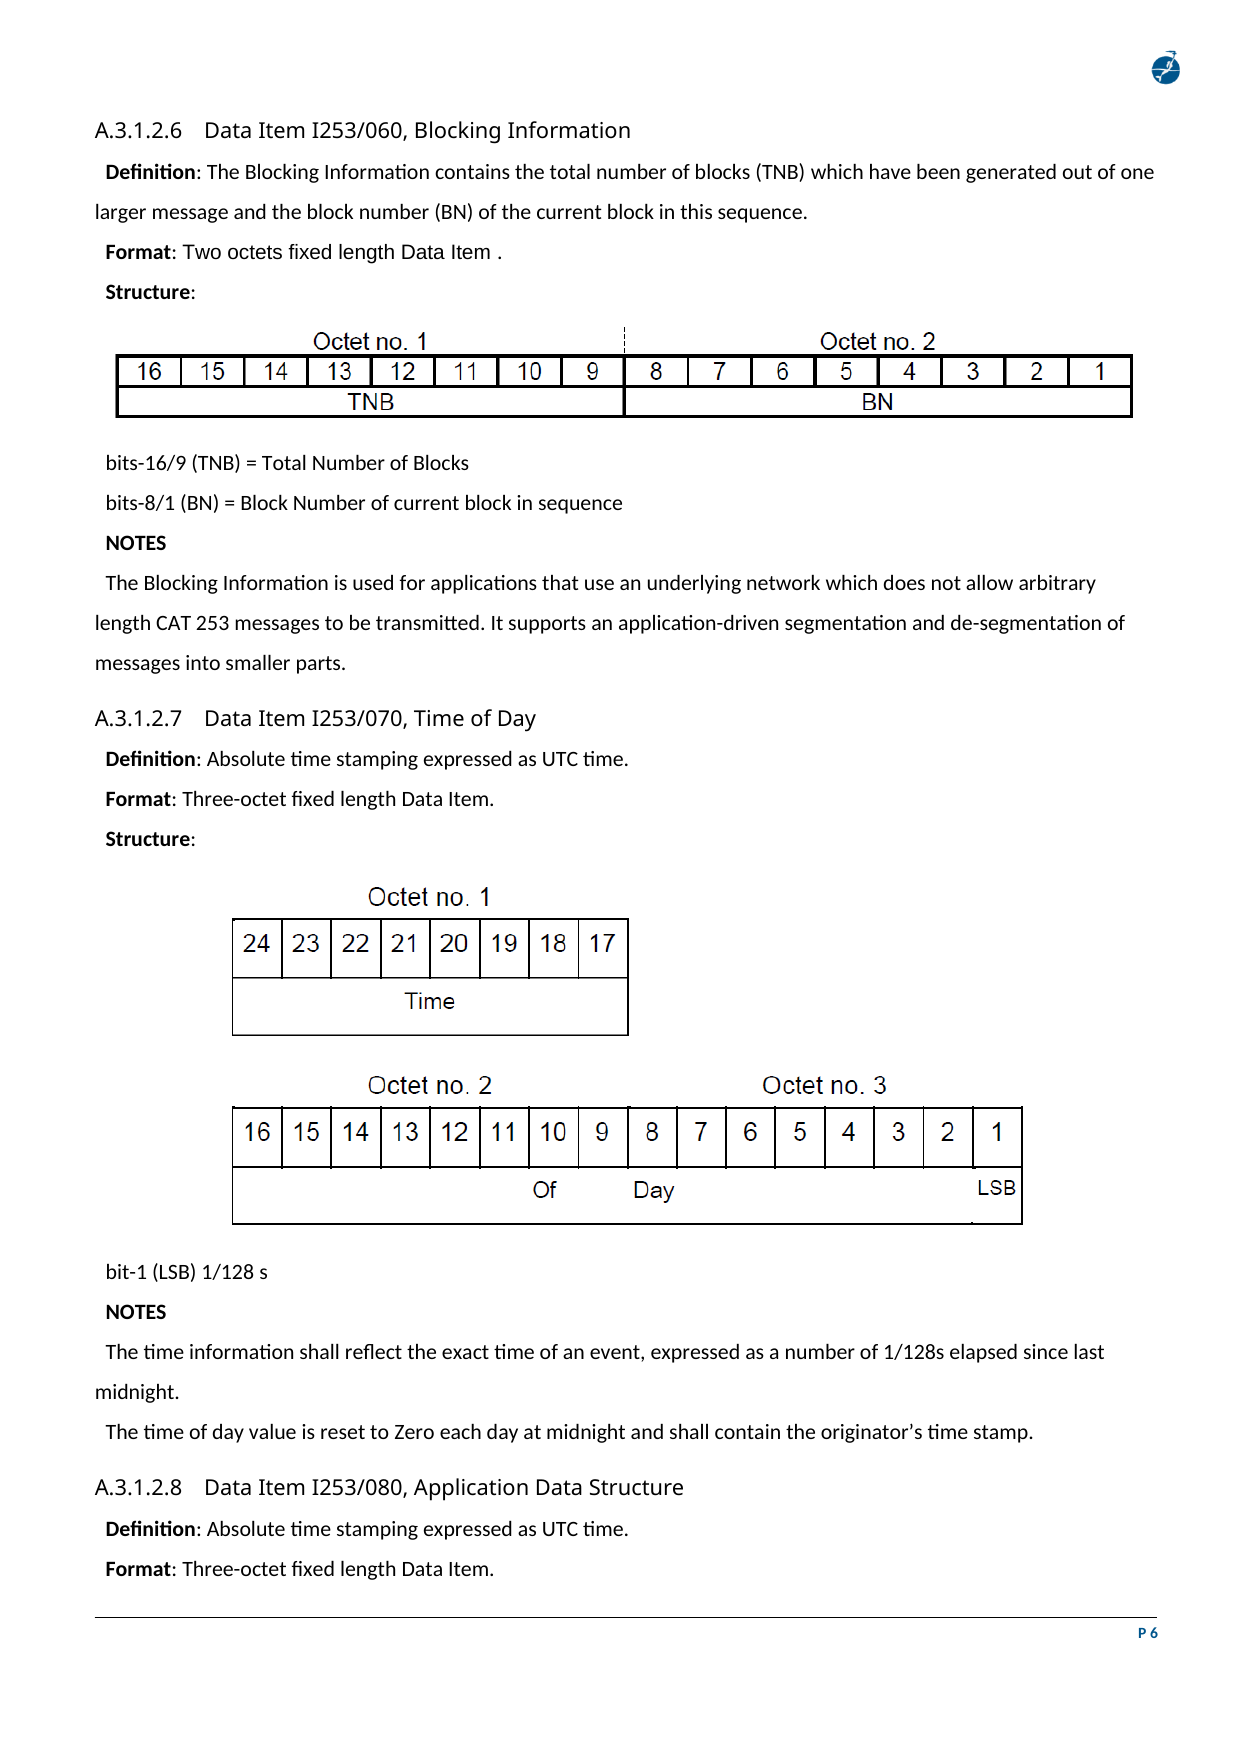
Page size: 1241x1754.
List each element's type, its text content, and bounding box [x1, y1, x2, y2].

list Data Item I253/070, Time of Day [94, 701, 1157, 733]
list Data Item I253/080, Application Data Structure [94, 1470, 1157, 1502]
text bits-16/9 (TNB) = Total Number of Blocks [94, 449, 1157, 475]
text Structure: [94, 826, 1157, 852]
text bit-1 (LSB) 1/128 s [94, 1258, 1157, 1284]
text NOTES [94, 1298, 1157, 1324]
text NOTES [94, 529, 1157, 555]
picture [1120, 0, 1239, 119]
text The time of day value is reset to Zero each day at midnight and shall contain the originator’s time stamp. [94, 1418, 1157, 1444]
list Data Item I253/060, Blocking Information [94, 113, 1157, 145]
text Format: Three-octet fixed length Data Item. [94, 786, 1157, 812]
text Definition: The Blocking Information contains the total number of blocks (TNB) which have been generated out of one larger message and the block number (BN) of the current block in this sequence. [94, 158, 1157, 224]
text The time information shall reflect the exact time of an event, expressed as a number of 1/128s elapsed since last midnight. [94, 1338, 1157, 1404]
text Definition: Absolute time stamping expressed as UTC time. [94, 1515, 1157, 1541]
text Structure: [94, 278, 1157, 304]
text bits-8/1 (BN) = Block Number of current block in sequence [94, 489, 1157, 515]
text Format: Three-octet fixed length Data Item. [94, 1555, 1157, 1581]
text Definition: Absolute time stamping expressed as UTC time. [94, 746, 1157, 772]
picture [219, 865, 1033, 1247]
text The Blocking Information is used for applications that use an underlying network which does not allow arbitrary length CAT 253 messages to be transmitted. It supports an application-driven segmentation and de-segmentation of messages into smaller parts. [94, 569, 1157, 675]
picture [109, 317, 1143, 438]
text Format: Two octets fixed length Data Item . [94, 238, 1157, 264]
